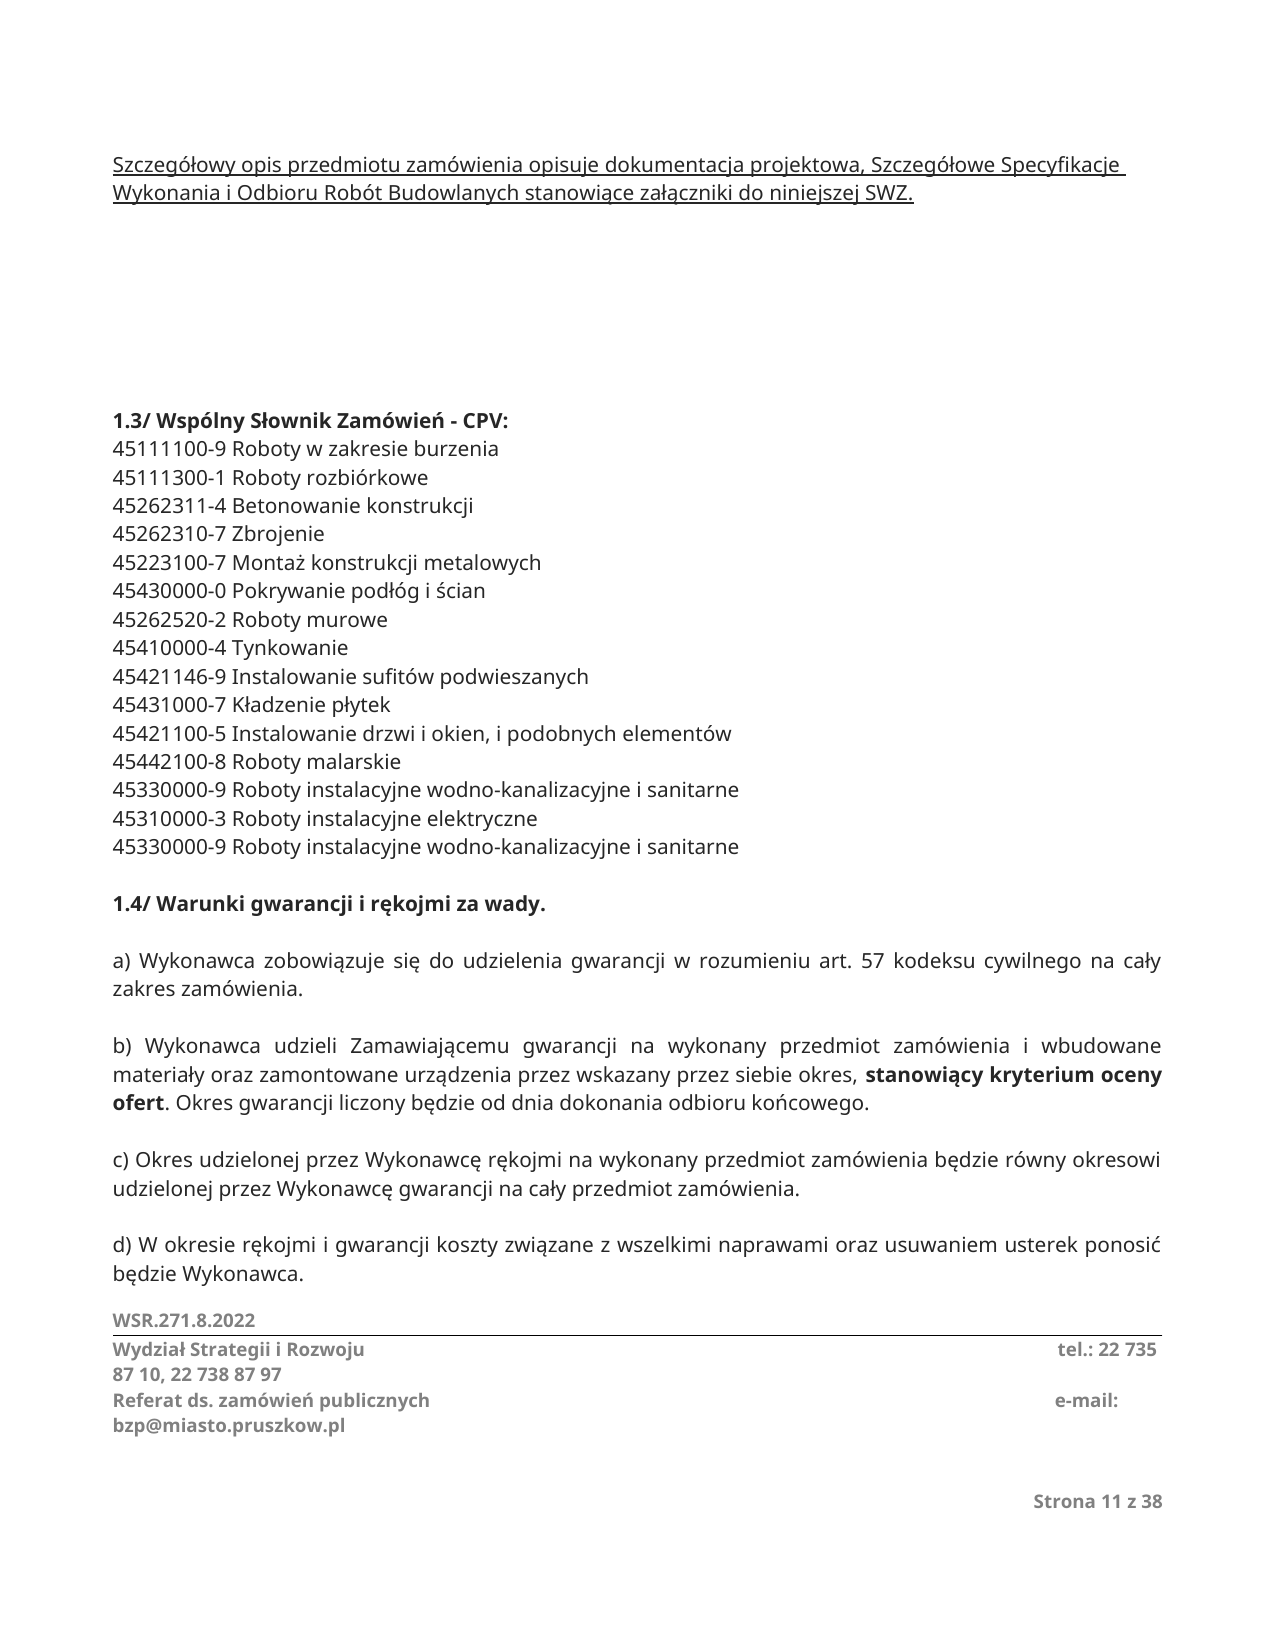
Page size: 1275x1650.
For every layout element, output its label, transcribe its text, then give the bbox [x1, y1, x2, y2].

text 45310000-3 Roboty instalacyjne elektryczne [112, 804, 1162, 832]
text d) W okresie rękojmi i gwarancji koszty związane z wszelkimi naprawami oraz usuwaniem usterek ponosić będzie Wykonawca. [112, 1231, 1162, 1287]
text b) Wykonawca udzieli Zamawiającemu gwarancji na wykonany przedmiot zamówienia i wbudowane materiały oraz zamontowane urządzenia przez wskazany przez siebie okres, stanowiący kryterium oceny ofert. Okres gwarancji liczony będzie od dnia dokonania odbioru końcowego. [112, 1031, 1162, 1117]
text 45431000-7 Kładzenie płytek [112, 690, 1162, 719]
text 45262520-2 Roboty murowe [112, 605, 1162, 633]
text 1.4/ Warunki gwarancji i rękojmi za wady. [112, 889, 1162, 918]
text 45111100-9 Roboty w zakresie burzenia [112, 434, 1162, 463]
text 45442100-8 Roboty malarskie [112, 747, 1162, 776]
text 45330000-9 Roboty instalacyjne wodno-kanalizacyjne i sanitarne [112, 776, 1162, 804]
text 45421100-5 Instalowanie drzwi i okien, i podobnych elementów [112, 719, 1162, 747]
text Szczegółowy opis przedmiotu zamówienia opisuje dokumentacja projektowa, Szczegółowe Specyfikacje Wykonania i Odbioru Robót Budowlanych stanowiące załączniki do niniejszej SWZ. [112, 150, 1162, 207]
text c) Okres udzielonej przez Wykonawcę rękojmi na wykonany przedmiot zamówienia będzie równy okresowi udzielonej przez Wykonawcę gwarancji na cały przedmiot zamówienia. [112, 1145, 1162, 1202]
text 45262311-4 Betonowanie konstrukcji [112, 491, 1162, 519]
text 45421146-9 Instalowanie sufitów podwieszanych [112, 662, 1162, 690]
text 45262310-7 Zbrojenie [112, 519, 1162, 548]
text 45410000-4 Tynkowanie [112, 633, 1162, 662]
text a) Wykonawca zobowiązuje się do udzielenia gwarancji w rozumieniu art. 57 kodeksu cywilnego na cały zakres zamówienia. [112, 946, 1162, 1003]
text 1.3/ Wspólny Słownik Zamówień - CPV: [112, 406, 1162, 434]
text 45430000-0 Pokrywanie podłóg i ścian [112, 576, 1162, 605]
text 45111300-1 Roboty rozbiórkowe [112, 463, 1162, 491]
text 45223100-7 Montaż konstrukcji metalowych [112, 548, 1162, 576]
text 45330000-9 Roboty instalacyjne wodno-kanalizacyjne i sanitarne [112, 832, 1162, 861]
